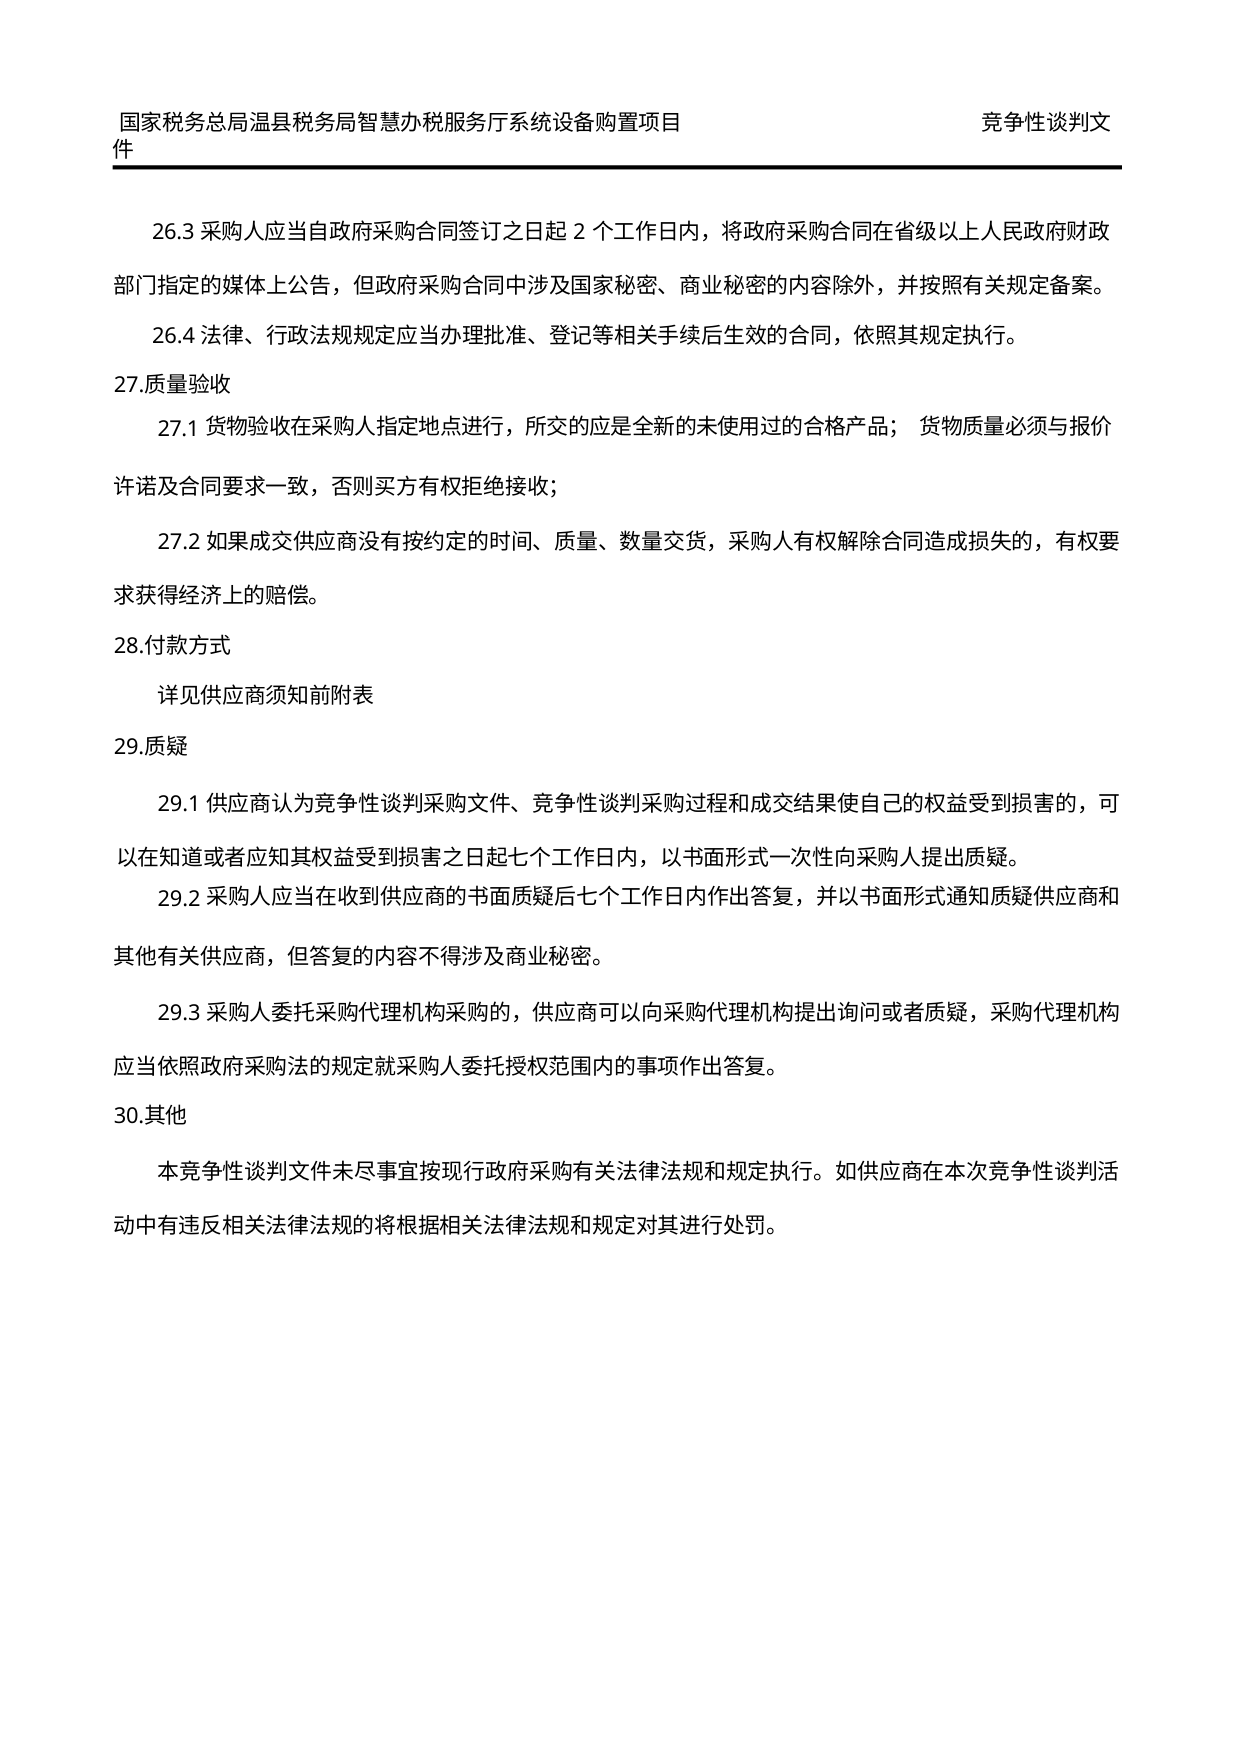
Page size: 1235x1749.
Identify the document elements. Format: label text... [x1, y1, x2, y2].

text 29.2 采购人应当在收到供应商的书面质疑后七个工作日内作出答复，并以书面形式通知质疑供应商和 [112, 894, 1122, 943]
text 29.3 采购人委托采购代理机构采购的，供应商可以向采购代理机构提出询问或者质疑，采购代理机构 应当依照政府采购法的规定就采购人委托授权范围内的事项作出答复。 [113, 994, 1122, 1080]
text 28.付款方式 [112, 633, 1122, 659]
text 其他有关供应商，但答复的内容不得涉及商业秘密。 [112, 943, 1122, 970]
text 27.质量验收 [112, 373, 1122, 397]
text 27.2 如果成交供应商没有按约定的时间、质量、数量交货，采购人有权解除合同造成损失的，有权要 求获得经济上的赔偿。 [113, 524, 1122, 610]
text 详见供应商须知前附表 [112, 684, 1122, 708]
text 29.质疑 [112, 735, 1122, 759]
text 许诺及合同要求一致，否则买方有权拒绝接收； [112, 473, 1122, 500]
text 29.1 供应商认为竞争性谈判采购文件、竞争性谈判采购过程和成交结果使自己的权益受到损害的，可 以在知道或者应知其权益受到损害之日起七个工作日内，以书面形式一次性向采购人提出质疑。 [116, 786, 1122, 872]
text 27.1 货物验收在采购人指定地点进行，所交的应是全新的未使用过的合格产品； 货物质量必须与报价 [112, 424, 1122, 473]
text 本竞争性谈判文件未尽事宜按现行政府采购有关法律法规和规定执行。如供应商在本次竞争性谈判活 动中有违反相关法律法规的将根据相关法律法规和规定对其进行处罚。 [113, 1154, 1122, 1240]
text 26.4 法律、行政法规规定应当办理批准、登记等相关手续后生效的合同，依照其规定执行。 [112, 322, 1122, 348]
picture [112, 165, 1122, 171]
text 30.其他 [112, 1103, 1122, 1129]
text 26.3 采购人应当自政府采购合同签订之日起 2 个工作日内，将政府采购合同在省级以上人民政府财政 部门指定的媒体上公告，但政府采购合同中涉及国家秘密、商业秘密的内容除外，并按照有关规定备案。 [113, 214, 1122, 299]
